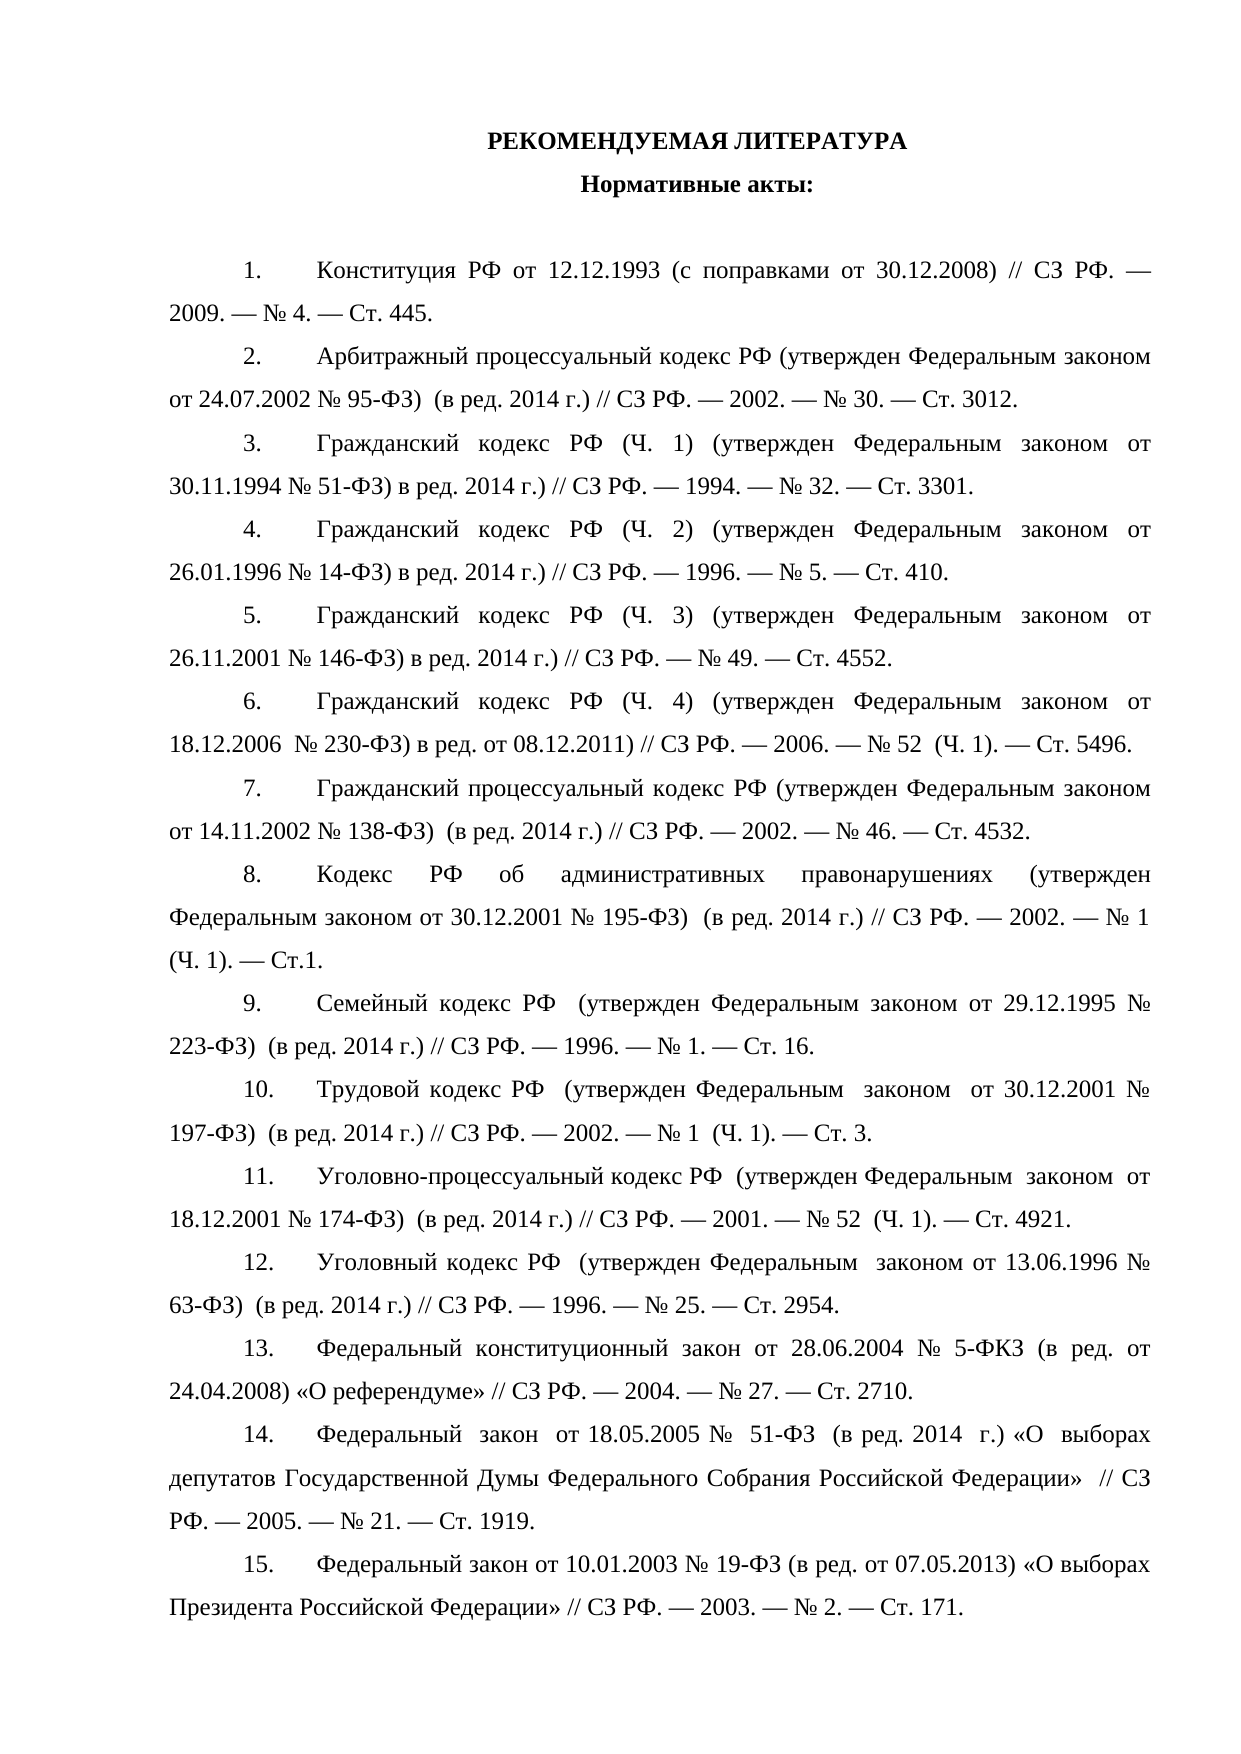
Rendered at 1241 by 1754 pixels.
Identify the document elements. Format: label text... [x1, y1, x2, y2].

list Гражданский кодекс РФ (Ч. 4) (утвержден Федеральным законом от 18.12.2006 № 230-ФЗ) в ред. от 08.12.2011) // СЗ РФ. — 2006. — № 52 (Ч. 1). — Ст. 5496. [169, 686, 1152, 758]
list Конституция РФ от 12.12.1993 (с поправками от 30.12.2008) // СЗ РФ. — 2009. — № 4. — Ст. 445. [169, 255, 1152, 327]
text РЕКОМЕНДУЕМАЯ ЛИТЕРАТУРА [169, 126, 1152, 154]
list Гражданский кодекс РФ (Ч. 2) (утвержден Федеральным законом от 26.01.1996 № 14-ФЗ) в ред. .) // СЗ РФ. — 1996. — № 5. — Ст. 410. [169, 514, 1152, 586]
text 9. Семейный кодекс РФ (утвержден Федеральным законом от 29.12.1995 № 223-ФЗ) (в ред. .) // СЗ РФ. — 1996. — № 1. — Ст. 16. [169, 988, 1152, 1060]
text 13. Федеральный конституционный закон от 28.06.2004 № 5-ФКЗ (в ред. от 24.04.2008) «О референдуме» // СЗ РФ. — 2004. — № 27. — Ст. 2710. [169, 1333, 1152, 1405]
text 11. Уголовно-процессуальный кодекс РФ (утвержден Федеральным законом от 18.12.2001 № 174-ФЗ) (в ред. .) // СЗ РФ. — 2001. — № 52 (Ч. 1). — Ст. 4921. [169, 1161, 1152, 1233]
list Гражданский процессуальный кодекс РФ (утвержден Федеральным законом от 14.11.2002 № 138-ФЗ) (в ред. .) // СЗ РФ. — 2002. — № 46. — Ст. 4532. [169, 773, 1152, 844]
text Нормативные акты: [169, 169, 1152, 198]
text 10. Трудовой кодекс РФ (утвержден Федеральным законом от 30.12.2001 № 197-ФЗ) (в ред. 2.) // СЗ РФ. — 2002. — № 1 (Ч. 1). — Ст. 3. [169, 1074, 1152, 1146]
list Арбитражный процессуальный кодекс РФ (утвержден Федеральным законом от 24.07.2002 № 95-ФЗ) (в ред. .) // СЗ РФ. — 2002. — № 30. — Ст. 3012. [169, 341, 1152, 413]
text 15. Федеральный закон от 10.01.2003 № 19-ФЗ (в ред. от 07.05.2013) «О выборах Президента Российской Федерации» // СЗ РФ. — 2003. — № 2. — Ст. 171. [169, 1549, 1152, 1621]
text 8. Кодекс РФ об административных правонарушениях (утвержден Федеральным законом от 30.12.2001 № 195-ФЗ) (в ред. .) // СЗ РФ. — 2002. — № 1 (Ч. 1). — Ст.1. [169, 859, 1152, 974]
text 14. Федеральный закон от 18.05.2005 № 51-ФЗ (в ред. 2014 г.) «О выборах депутатов Государственной Думы Федерального Собрания Российской Федерации» // СЗ РФ. — 2005. — № 21. — Ст. 1919. [169, 1419, 1152, 1534]
text 12. Уголовный кодекс РФ (утвержден Федеральным законом от 13.06.1996 № 63-ФЗ) (в ред. .) // СЗ РФ. — 1996. — № 25. — Ст. 2954. [169, 1247, 1152, 1319]
list Гражданский кодекс РФ (Ч. 1) (утвержден Федеральным законом от 30.11.1994 № 51-ФЗ) в ред. .) // СЗ РФ. — 1994. — № 32. — Ст. 3301. [169, 428, 1152, 499]
list Гражданский кодекс РФ (Ч. 3) (утвержден Федеральным законом от 26.11.2001 № 146-ФЗ) в ред. .) // СЗ РФ. — № 49. — Ст. 4552. [169, 600, 1152, 672]
